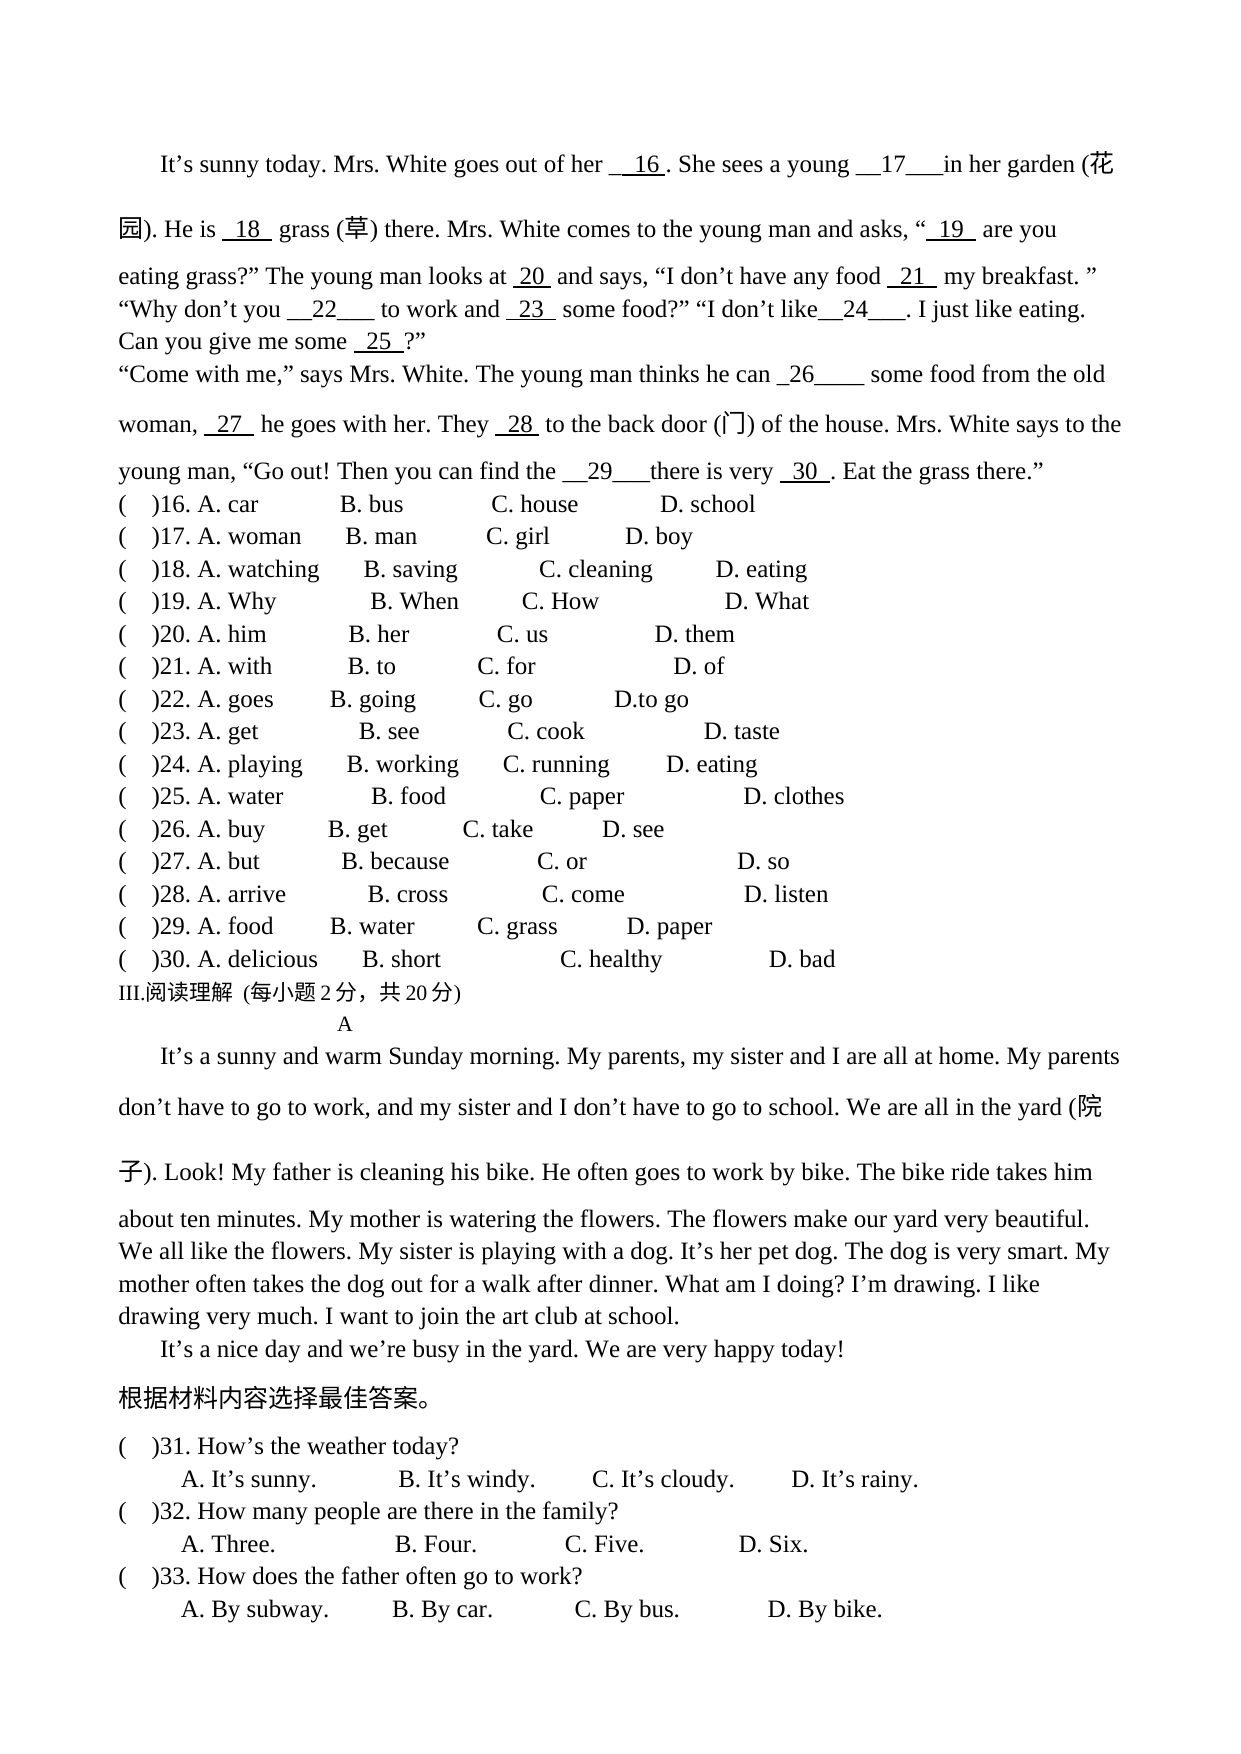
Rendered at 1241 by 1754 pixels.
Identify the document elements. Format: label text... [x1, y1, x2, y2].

text ( )26. A. buy B. get C. take D. see [118, 812, 1122, 844]
text ( )27. A. but B. because C. or D. so [118, 844, 1122, 877]
text ( )31. How’s the weather today? [118, 1429, 1122, 1462]
text A. By subway. B. By car. C. By bus. D. By bike. [118, 1592, 1122, 1624]
text It’s a sunny and warm Sunday morning. My parents, my sister and I are all at home. My parents don’t have to go to work, and my sister and I don’t have to go to school. We are all in the yard (院子). Look! My father is cleaning his bike. He often goes to work by bike. The bike ride takes him about ten minutes. My mother is watering the flowers. The flowers make our yard very beautiful. We all like the flowers. My sister is playing with a dog. It’s her pet dog. The dog is very smart. My mother often takes the dog out for a walk after dinner. What am I doing? I’m drawing. I like drawing very much. I want to join the art club at school. [118, 1039, 1122, 1332]
text ( )25. A. water B. food C. paper D. clothes [118, 779, 1122, 812]
text III.阅读理解 (每小题2分，共20分) [118, 974, 1122, 1007]
text A [118, 1007, 1122, 1039]
text ( )19. A. Why B. When C. How D. What [118, 584, 1122, 617]
text ( )24. A. playing B. working C. running D. eating [118, 747, 1122, 779]
text ( )21. A. with B. to C. for D. of [118, 649, 1122, 682]
text ( )32. How many people are there in the family? [118, 1494, 1122, 1527]
text ( )30. A. delicious B. short C. healthy D. bad [118, 942, 1122, 974]
text A. It’s sunny. B. It’s windy. C. It’s cloudy. D. It’s rainy. [118, 1462, 1122, 1494]
text ( )18. A. watching B. saving C. cleaning D. eating [118, 552, 1122, 584]
text ( )33. How does the father often go to work? [118, 1559, 1122, 1592]
text “Come with me,” says Mrs. White. The young man thinks he can _26____ some food from the old woman, 27 he goes with her. They 28 to the back door (门) of the house. Mrs. White says to the young man, “Go out! Then you can find the __29___there is very 30 . Eat the grass there.” [118, 357, 1122, 487]
text A. Three. B. Four. C. Five. D. Six. [118, 1527, 1122, 1559]
text ( )22. A. goes B. going C. go D.to go [118, 682, 1122, 714]
text ( )17. A. woman B. man C. girl D. boy [118, 519, 1122, 552]
text It’s sunny today. Mrs. White goes out of her _ 16 . She sees a young __17___in her garden (花园). He is 18 grass (草) there. Mrs. White comes to the young man and asks, “ 19 are you eating grass?” The young man looks at 20 and says, “I don’t have any food 21 my breakfast. ” “Why don’t you __22___ to work and 23 some food?” “I don’t like__24___. I just like eating. Can you give me some 25 ?” [118, 129, 1122, 357]
text ( )20. A. him B. her C. us D. them [118, 617, 1122, 649]
text 根据材料内容选择最佳答案。 [118, 1364, 1122, 1429]
text ( )23. A. get B. see C. cook D. taste [118, 714, 1122, 747]
text It’s a nice day and we’re busy in the yard. We are very happy today! [118, 1332, 1122, 1364]
text ( )28. A. arrive B. cross C. come D. listen [118, 877, 1122, 909]
text ( )29. A. food B. water C. grass D. paper [118, 909, 1122, 942]
text ( )16. A. car B. bus C. house D. school [118, 487, 1122, 519]
